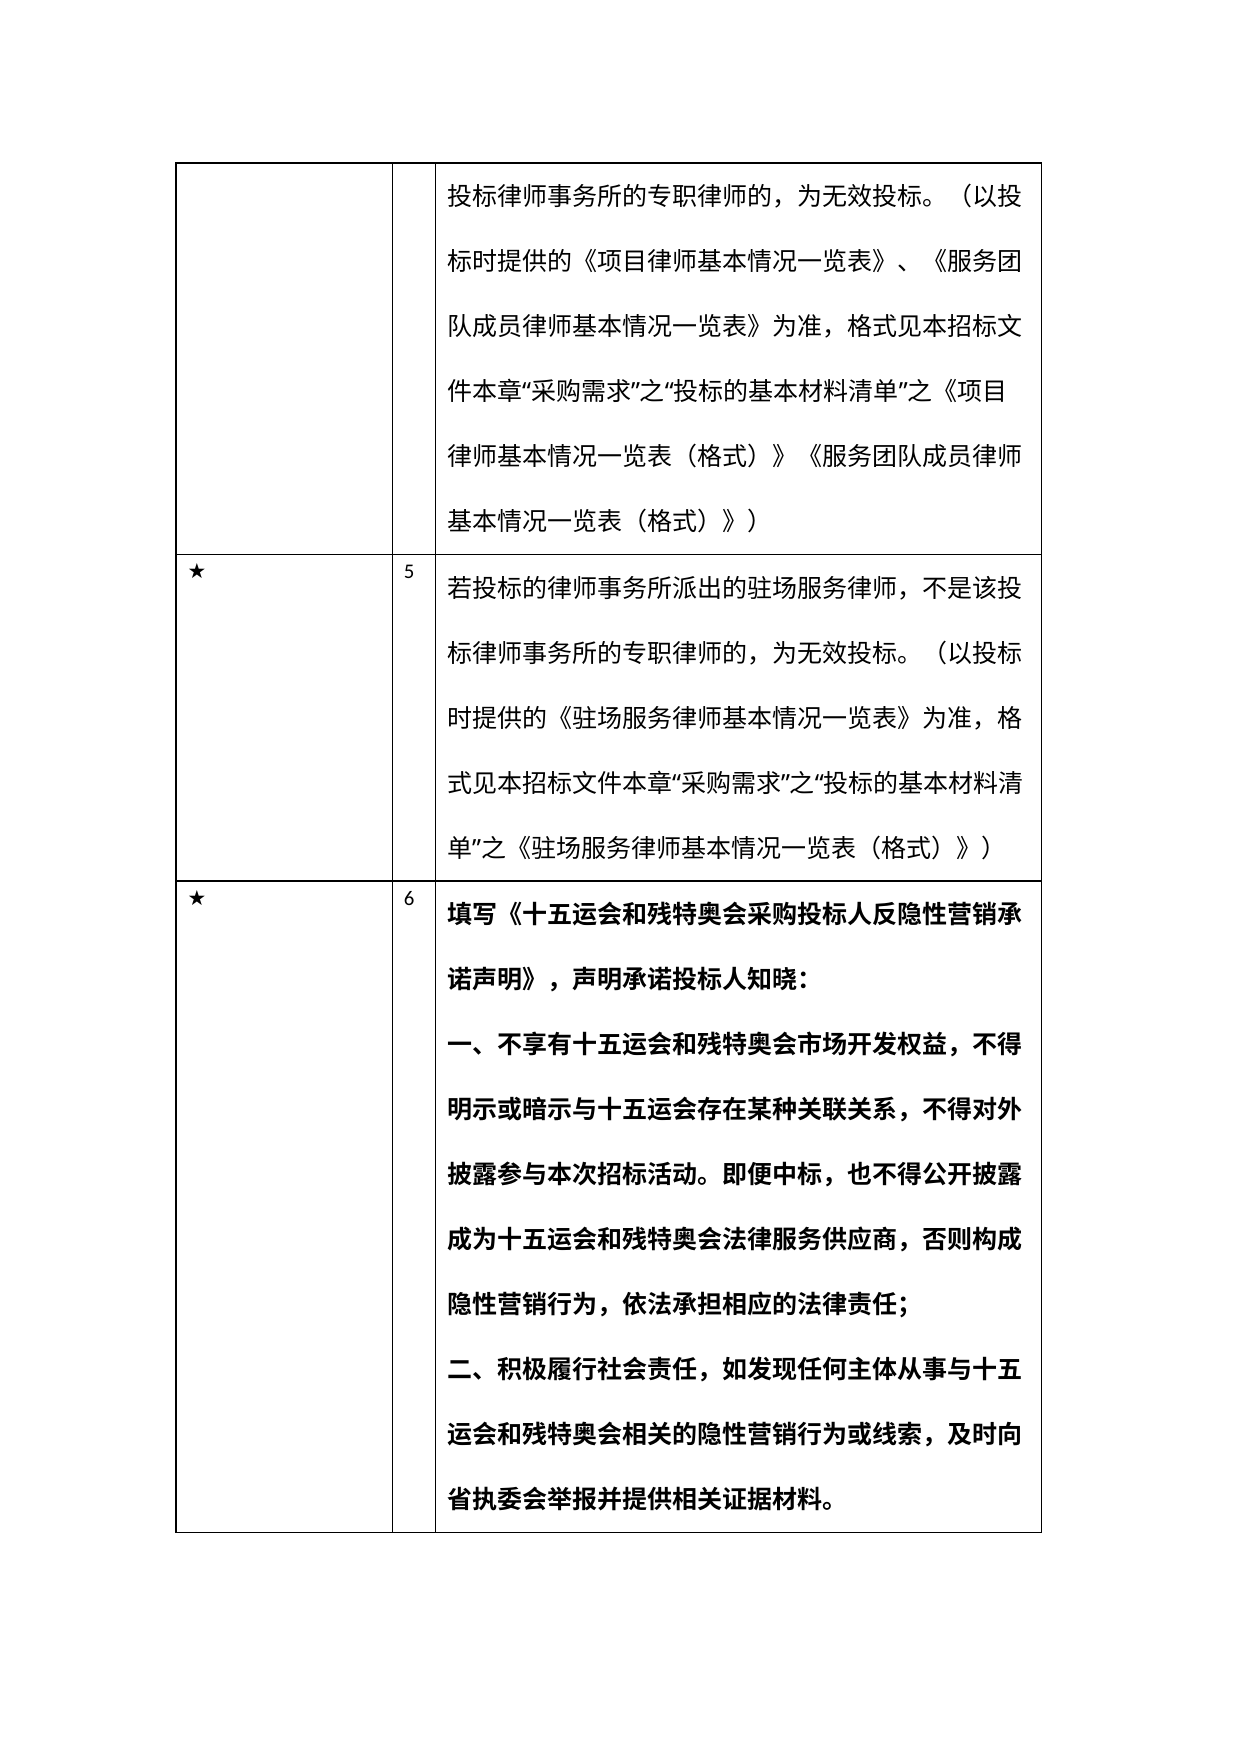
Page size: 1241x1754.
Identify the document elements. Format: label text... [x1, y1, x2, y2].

table_cell 5 [393, 555, 435, 880]
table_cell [436, 164, 1041, 553]
table_cell ★ [177, 882, 392, 1532]
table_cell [436, 882, 1041, 1532]
table_cell ★ [177, 164, 392, 553]
table_cell 4 [393, 164, 435, 553]
table_cell 6 [393, 882, 435, 1532]
table_cell ★ [177, 555, 392, 880]
table_cell 若投标的律师事务所派出的驻场服务律师，不是该投标律师事务所的专职律师的，为无效投标。（以投标时提供的《驻场服务律师基本情况一览表》为准，格式见本招标文件本章“采购需求”之“投标的基本材料清单”之《驻场服务律师基本情况一览表（格式）》） [436, 555, 1041, 880]
